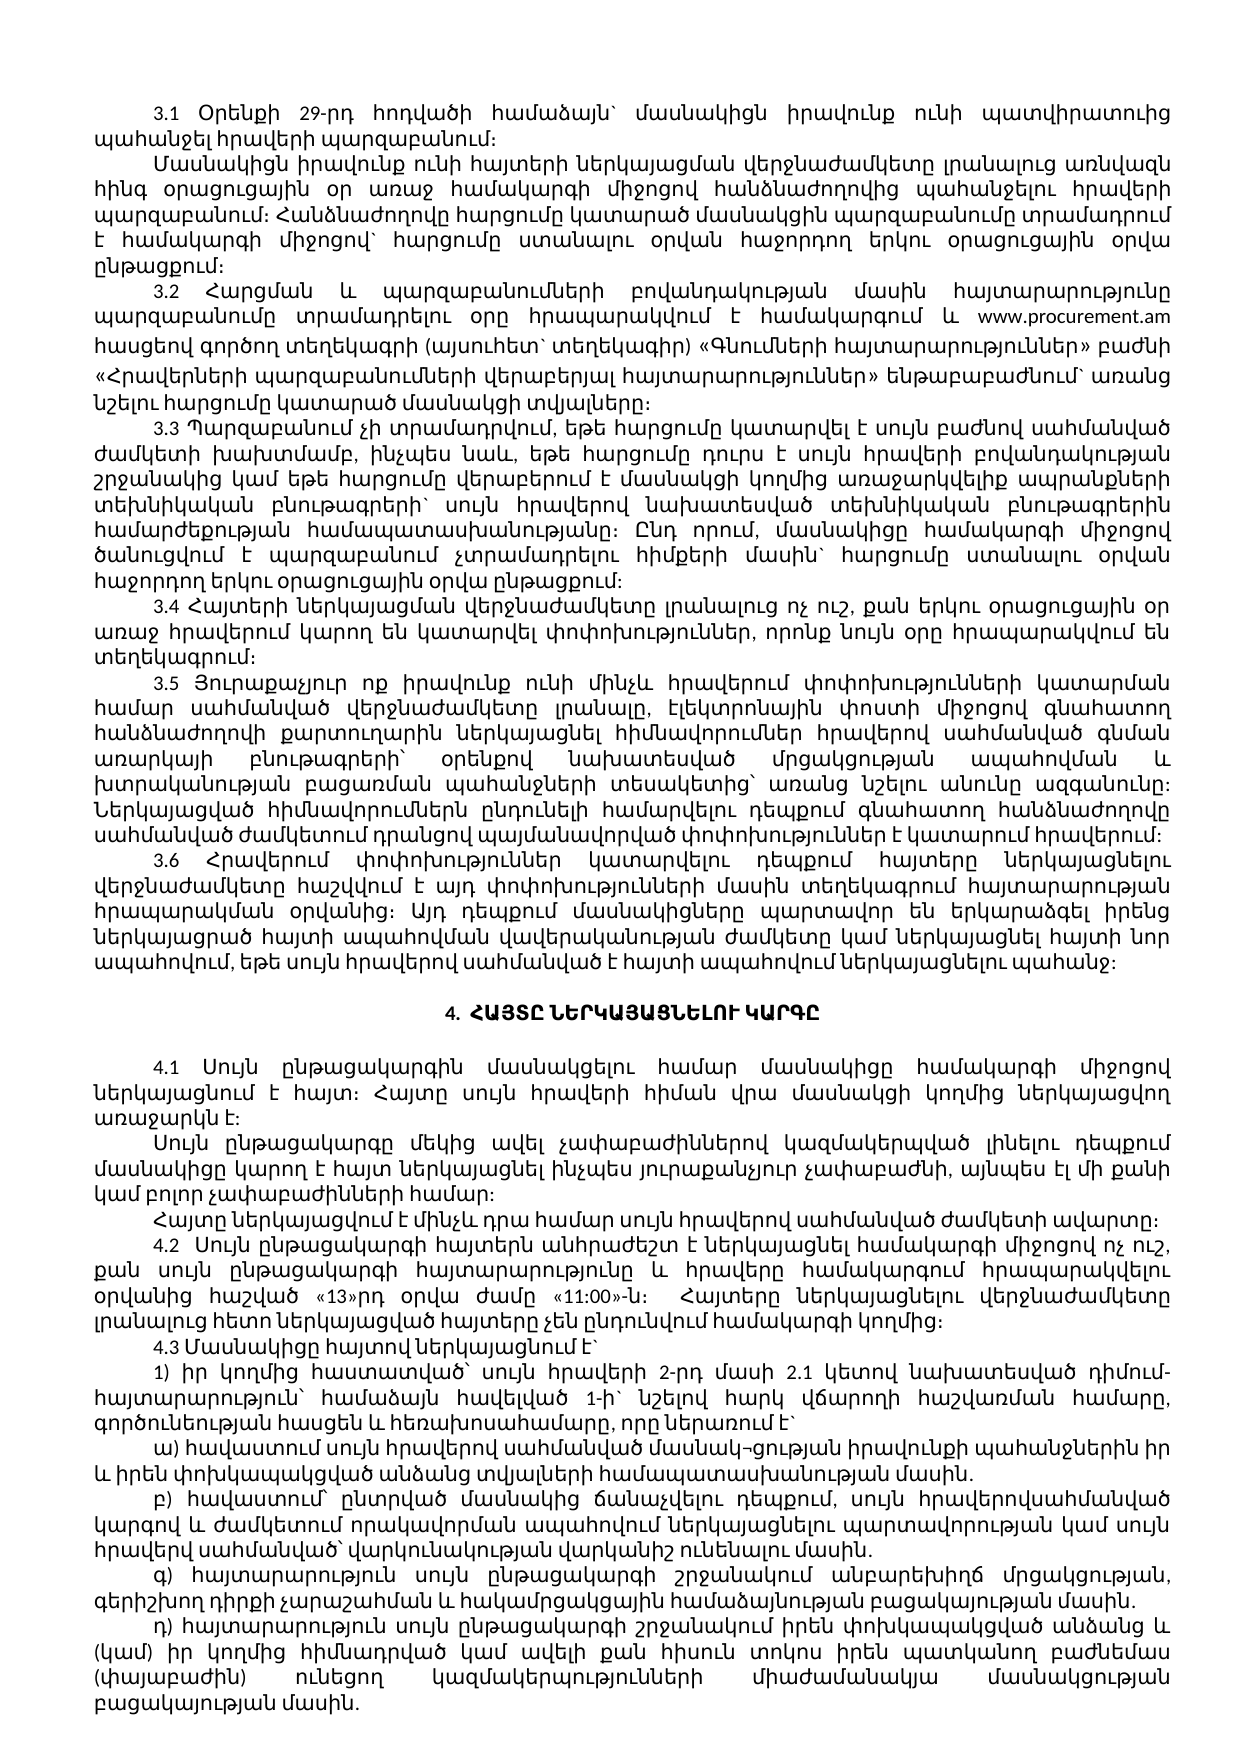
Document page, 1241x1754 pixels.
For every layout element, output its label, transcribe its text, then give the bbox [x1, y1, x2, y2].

text 3.2 Հարցման և պարզաբանումների բովանդակության մասին հայտարարությունը պարզաբանումը տրամադրելու օրը հրապարակվում է համակարգում և www.procurement.am հասցեով գործող տեղեկագրի (այսուհետ` տեղեկագիր) «Գնումների հայտարարություններ» բաժնի «Հրավերների պարզաբանումների վերաբերյալ հայտարարություններ» ենթաբաբաժնում` առանց նշելու հարցումը կատարած մասնակցի տվյալները։ [94, 278, 1171, 416]
text գ) հայտարարություն սույն ընթացակարգի շրջանակում անբարեխիղճ մրցակցության, գերիշխող դիրքի չարաշահման և հակամրցակցային համաձայնության բացակայության մասին. [94, 1563, 1171, 1613]
text Սույն ընթացակարգը մեկից ավել չափաբաժիններով կազմակերպված լինելու դեպքում մասնակիցը կարող է հայտ ներկայացնել ինչպես յուրաքանչյուր չափաբաժնի, այնպես էլ մի քանի կամ բոլոր չափաբաժինների համար: [94, 1131, 1171, 1207]
text 4.1 Սույն ընթացակարգին մասնակցելու համար մասնակիցը համակարգի միջոցով ներկայացնում է հայտ։ Հայտը սույն հրավերի հիման վրա մասնակցի կողմից ներկայացվող առաջարկն է: [94, 1054, 1171, 1131]
text 4. ՀԱՅՏԸ ՆԵՐԿԱՅԱՑՆԵԼՈՒ ԿԱՐԳԸ [94, 1000, 1171, 1026]
text 1) իր կողմից հաստատված՝ սույն հրավերի 2-րդ մասի 2.1 կետով նախատեսված դիմում-հայտարարություն՝ համաձայն հավելված 1-ի` նշելով հարկ վճարողի հաշվառման համարը, գործունեության հասցեն և հեռախոսահամարը, որը ներառում է` [94, 1359, 1171, 1436]
text 4.3 Մասնակիցը հայտով ներկայացնում է` [94, 1334, 1171, 1359]
text 3.1 Օրենքի 29-րդ հոդվածի համաձայն` մասնակիցն իրավունք ունի պատվիրատուից պահանջել հրավերի պարզաբանում։ [94, 100, 1171, 151]
text 3.3 Պարզաբանում չի տրամադրվում, եթե հարցումը կատարվել է սույն բաժնով սահմանված ժամկետի խախտմամբ, ինչպես նաև, եթե հարցումը դուրս է սույն հրավերի բովանդակության շրջանակից կամ եթե հարցումը վերաբերում է մասնակցի կողմից առաջարկվելիք ապրանքների տեխնիկական բնութագրերի` սույն հրավերով նախատեսված տեխնիկական բնութագրերին համարժեքության համապատասխանությանը։ Ընդ որում, մասնակիցը համակարգի միջոցով ծանուցվում է պարզաբանում չտրամադրելու հիմքերի մասին` հարցումը ստանալու օրվան հաջորդող երկու օրացուցային օրվա ընթացքում: [94, 416, 1171, 593]
text Մասնակիցն իրավունք ունի հայտերի ներկայացման վերջնաժամկետը լրանալուց առնվազն հինգ օրացուցային օր առաջ համակարգի միջոցով հանձնաժողովից պահանջելու հրավերի պարզաբանում։ Հանձնաժողովը հարցումը կատարած մասնակցին պարզաբանումը տրամադրում է համակարգի միջոցով` հարցումը ստանալու օրվան հաջորդող երկու օրացուցային օրվա ընթացքում։ [94, 151, 1171, 278]
text 4.2 Սույն ընթացակարգի հայտերն անհրաժեշտ է ներկայացնել համակարգի միջոցով ոչ ուշ, քան սույն ընթացակարգի հայտարարությունը և հրավերը համակարգում հրապարակվելու օրվանից հաշված «13»րդ օրվա ժամը «11:00»-ն։ Հայտերը ներկայացնելու վերջնաժամկետը լրանալուց հետո ներկայացված հայտերը չեն ընդունվում համակարգի կողմից։ [94, 1232, 1171, 1334]
text դ) հայտարարություն սույն ընթացակարգի շրջանակում իրեն փոխկապակցված անձանց և (կամ) իր կողմից հիմնադրված կամ ավելի քան հիսուն տոկոս իրեն պատկանող բաժնեմաս (փայաբաժին) ունեցող կազմակերպությունների միաժամանակյա մասնակցության բացակայության մասին. [94, 1613, 1171, 1715]
text Հայտը ներկայացվում է մինչև դրա համար սույն հրավերով սահմանված ժամկետի ավարտը։ [94, 1207, 1171, 1232]
text ա) հավաստում սույն հրավերով սահմանված մասնակ¬ցության իրավունքի պահանջներին իր և իրեն փոխկապակցված անձանց տվյալների համապատասխանության մասին. [94, 1436, 1171, 1486]
text բ) հավաստում՝ ընտրված մասնակից ճանաչվելու դեպքում, սույն հրավերովսահմանված կարգով և ժամկետում որակավորման ապահովում ներկայացնելու պարտավորության կամ սույն հրավերվ սահմանված՝ վարկունակության վարկանիշ ունենալու մասին. [94, 1486, 1171, 1563]
text 3.4 Հայտերի ներկայացման վերջնաժամկետը լրանալուց ոչ ուշ, քան երկու օրացուցային օր առաջ հրավերում կարող են կատարվել փոփոխություններ, որոնք նույն օրը հրապարակվում են տեղեկագրում։ [94, 593, 1171, 670]
text 3.6 Հրավերում փոփոխություններ կատարվելու դեպքում հայտերը ներկայացնելու վերջնաժամկետը հաշվվում է այդ փոփոխությունների մասին տեղեկագրում հայտարարության հրապարակման օրվանից։ Այդ դեպքում մասնակիցները պարտավոր են երկարաձգել իրենց ներկայացրած հայտի ապահովման վավերականության ժամկետը կամ ներկայացնել հայտի նոր ապահովում, եթե սույն հրավերով սահմանված է հայտի ապահովում ներկայացնելու պահանջ: [94, 848, 1171, 975]
text 3.5 Յուրաքաչյուր ոք իրավունք ունի մինչև հրավերում փոփոխությունների կատարման համար սահմանված վերջնաժամկետը լրանալը, էլեկտրոնային փոստի միջոցով գնահատող հանձնաժողովի քարտուղարին ներկայացնել հիմնավորումներ հրավերով սահմանված գնման առարկայի բնութագրերի՝ օրենքով նախատեսված մրցակցության ապահովման և խտրականության բացառման պահանջների տեսակետից՝ առանց նշելու անունը ազգանունը: Ներկայացված հիմնավորումներն ընդունելի համարվելու դեպքում գնահատող հանձնաժողովը սահմանված ժամկետում դրանցով պայմանավորված փոփոխություններ է կատարում հրավերում: [94, 670, 1171, 848]
